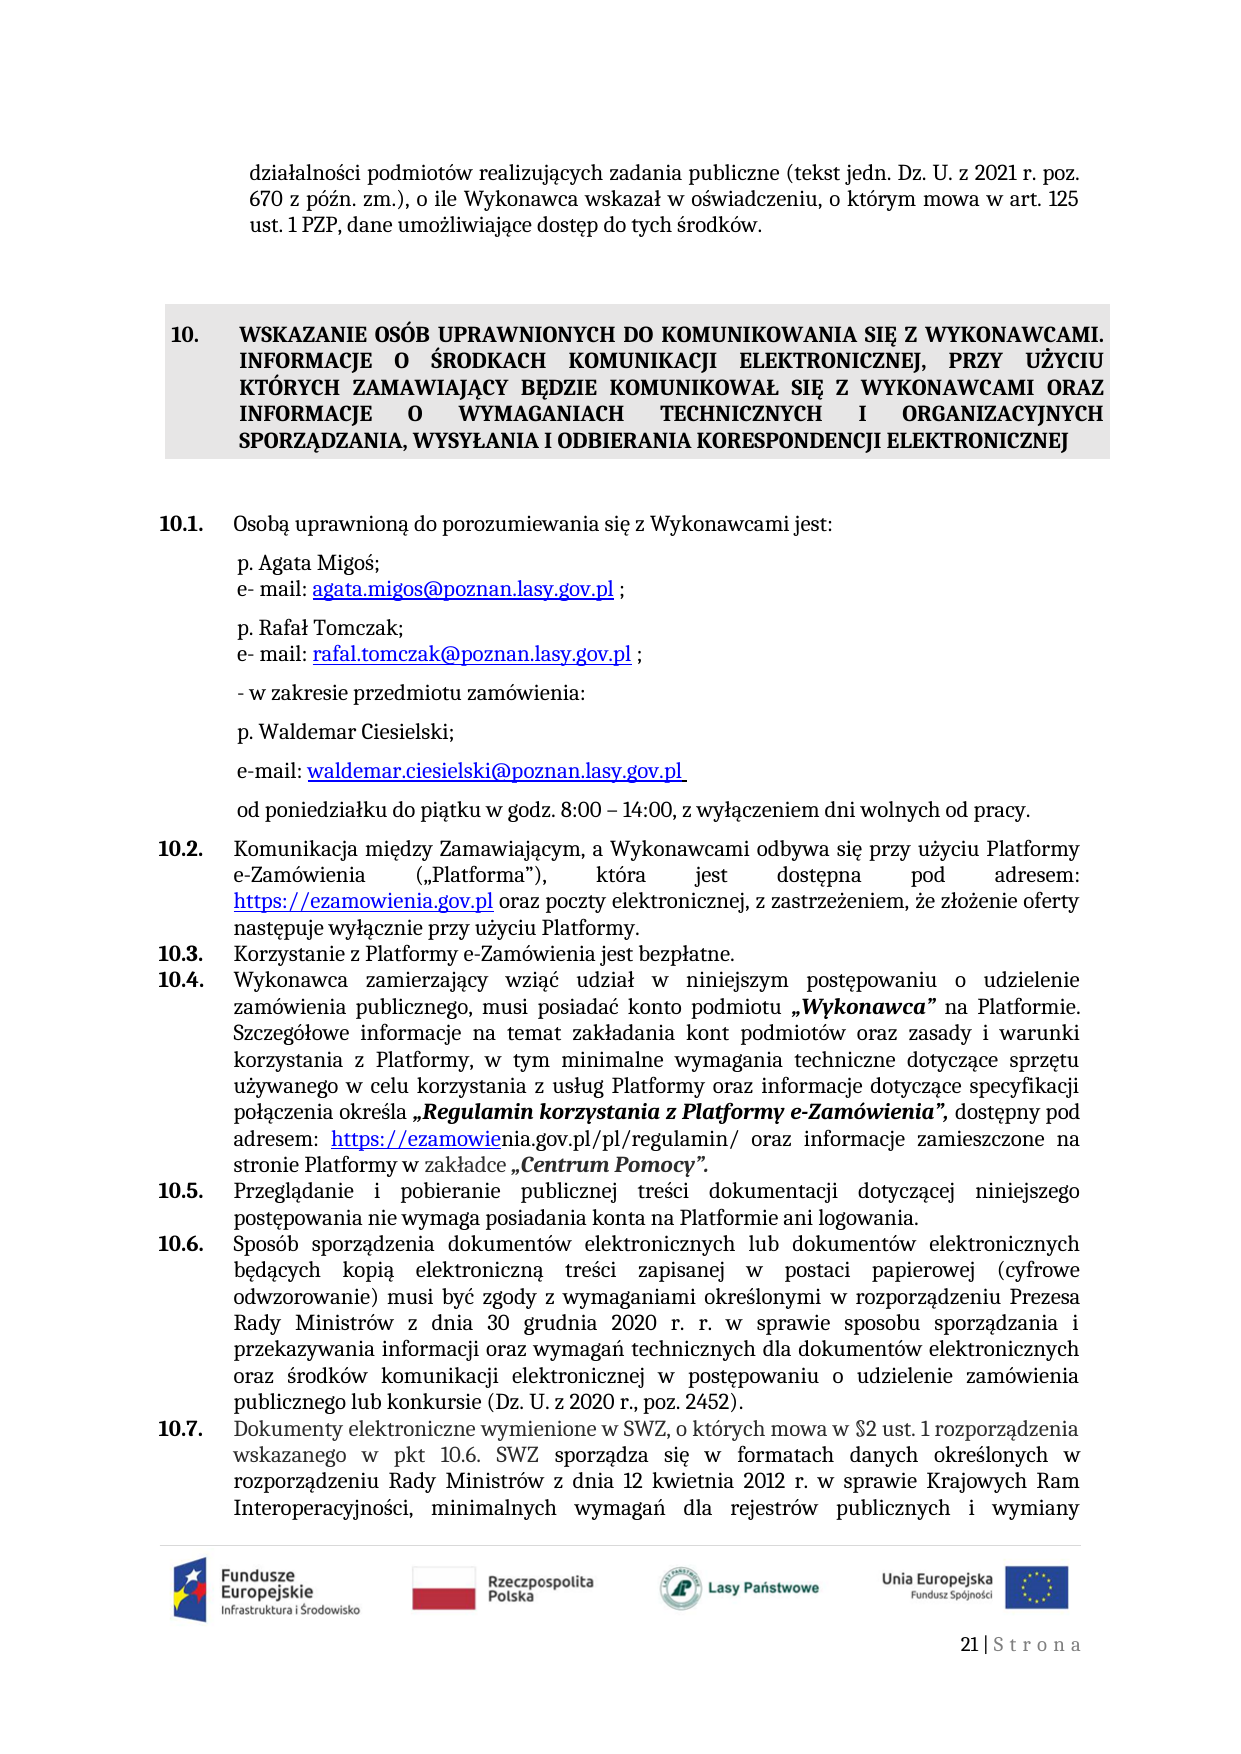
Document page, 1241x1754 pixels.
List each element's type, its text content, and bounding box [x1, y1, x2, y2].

text 10.1. Osobą uprawnioną do porozumiewania się z Wykonawcami jest: [159, 511, 1081, 537]
list Przeglądanie i pobieranie publicznej treści dokumentacji dotyczącej niniejszego postępowania nie wymaga posiadania konta na Platformie ani logowania. [158, 1178, 1081, 1231]
table_header 10. WSKAZANIE OSÓB UPRAWNIONYCH DO KOMUNIKOWANIA SIĘ Z WYKONAWCAMI. INFORMACJE O ŚRODKACH KOMUNIKACJI ELEKTRONICZNEJ, PRZY UŻYCIU KTÓRYCH ZAMAWIAJĄCY BĘDZIE KOMUNIKOWAŁ SIĘ Z WYKONAWCAMI ORAZ INFORMACJE O WYMAGANIACH TECHNICZNYCH I ORGANIZACYJNYCH SPORZĄDZANIA, WYSYŁANIA I ODBIERANIA KORESPONDENCJI ELEKTRONICZNEJ [165, 304, 1110, 459]
list Wykonawca zamierzający wziąć udział w niniejszym postępowaniu o udzielenie zamówienia publicznego, musi posiadać konto podmiotu „Wykonawca” na Platformie. Szczegółowe informacje na temat zakładania kont podmiotów oraz zasady i warunki korzystania z Platformy, w tym minimalne wymagania techniczne dotyczące sprzętu używanego w celu korzystania z usług Platformy oraz informacje dotyczące specyfikacji połączenia określa „Regulamin korzystania z Platformy e-Zamówienia”, dostępny pod adresem: https://ezamowienia.gov.pl/pl/regulamin/ oraz informacje zamieszczone na stronie Platformy w zakładce „Centrum Pomocy”. [158, 967, 1081, 1178]
list Korzystanie z Platformy e-Zamówienia jest bezpłatne. [158, 941, 1081, 967]
text od poniedziałku do piątku w godz. 8:00 – 14:00, z wyłączeniem dni wolnych od pracy. [237, 797, 1081, 823]
text e-mail: waldemar.ciesielski@poznan.lasy.gov.pl [237, 758, 1081, 784]
text p. Agata Migoś; e- mail: agata.migos@poznan.lasy.gov.pl ; [237, 550, 1081, 602]
list Komunikacja między Zamawiającym, a Wykonawcami odbywa się przy użyciu Platformy e-Zamówienia („Platforma”), która jest dostępna pod adresem: https://ezamowienia.gov.pl oraz poczty elektronicznej, z zastrzeżeniem, że złożenie oferty następuje wyłącznie przy użyciu Platformy. [158, 836, 1081, 941]
text - w zakresie przedmiotu zamówienia: [237, 680, 1081, 706]
text p. Waldemar Ciesielski; [237, 719, 1081, 745]
picture [159, 1548, 1081, 1633]
list Sposób sporządzenia dokumentów elektronicznych lub dokumentów elektronicznych będących kopią elektroniczną treści zapisanej w postaci papierowej (cyfrowe odwzorowanie) musi być zgody z wymaganiami określonymi w rozporządzeniu Prezesa Rady Ministrów z dnia 30 grudnia 2020 r. r. w sprawie sposobu sporządzania i przekazywania informacji oraz wymagań technicznych dla dokumentów elektronicznych oraz środków komunikacji elektronicznej w postępowaniu o udzielenie zamówienia publicznego lub konkursie (Dz. U. z 2020 r., poz. 2452). [158, 1231, 1081, 1415]
text p. Rafał Tomczak; e- mail: rafal.tomczak@poznan.lasy.gov.pl ; [237, 615, 1081, 668]
